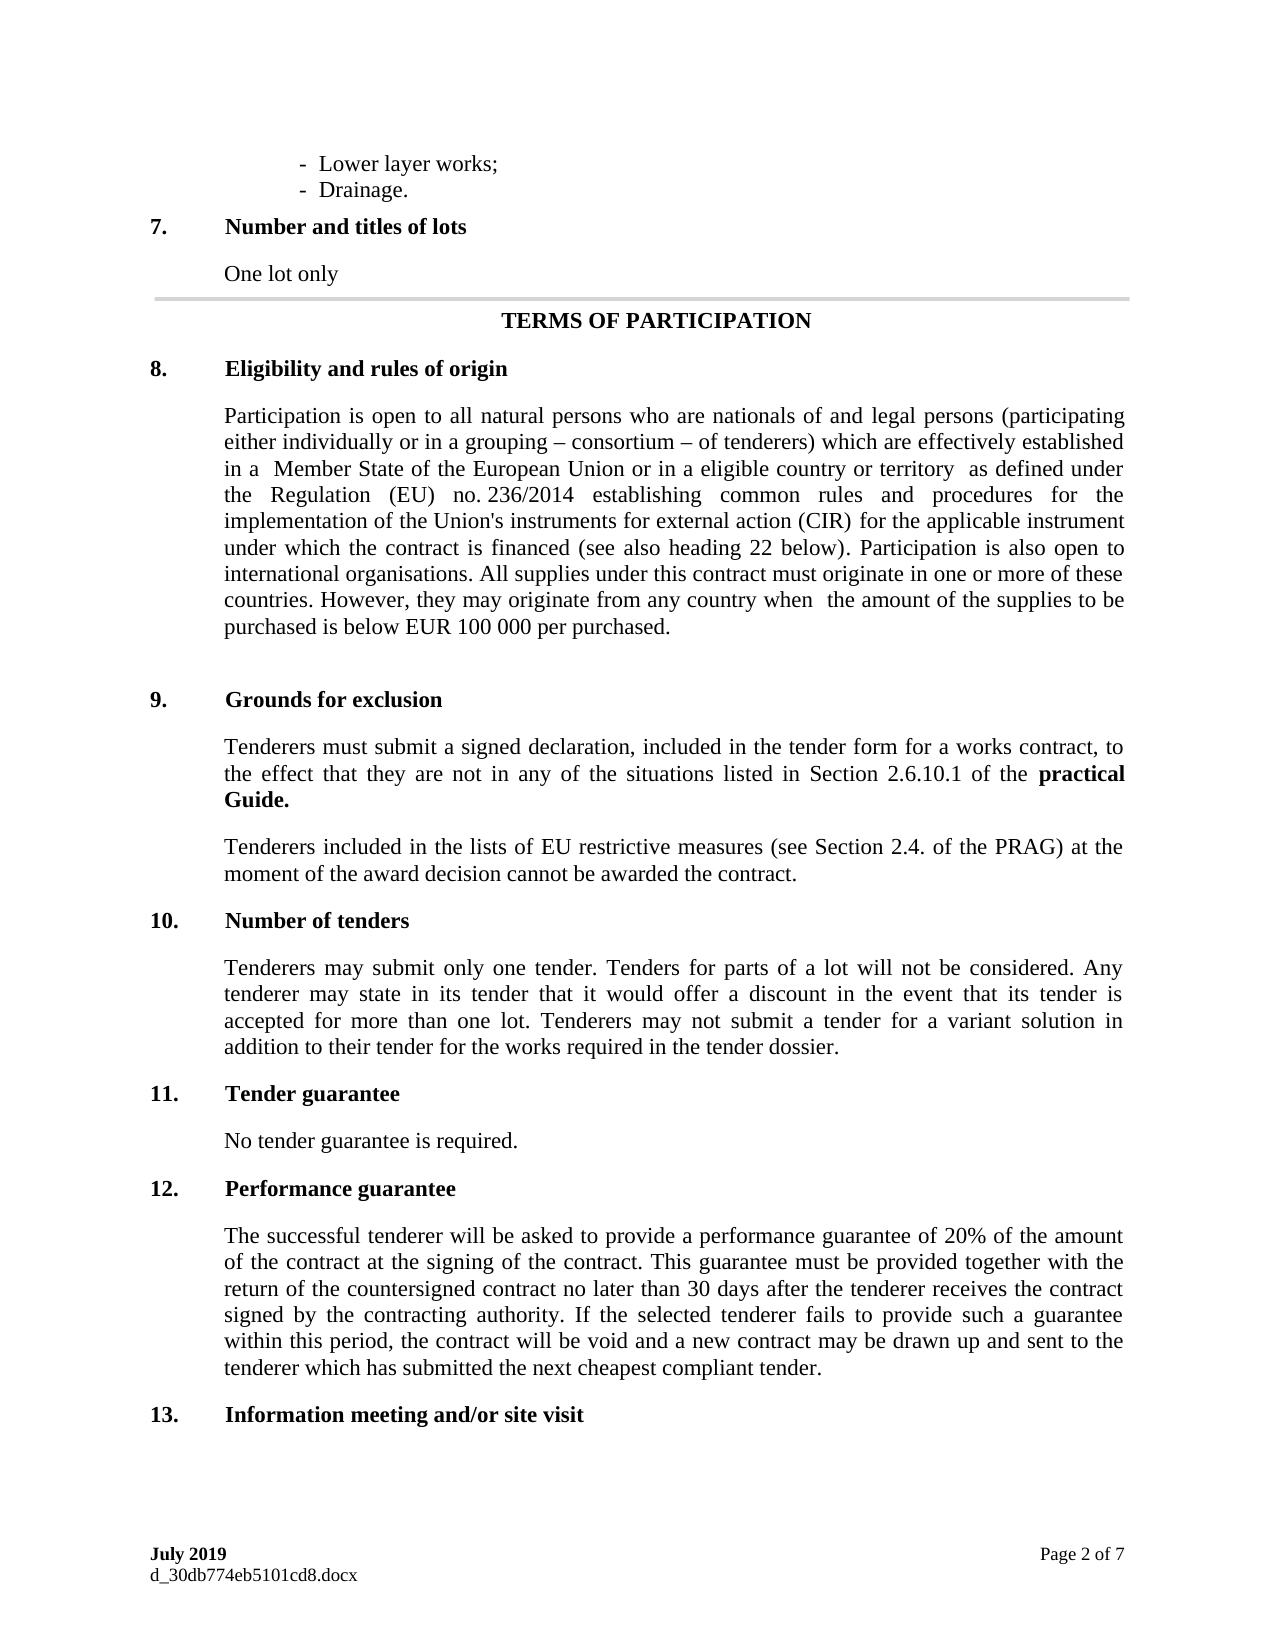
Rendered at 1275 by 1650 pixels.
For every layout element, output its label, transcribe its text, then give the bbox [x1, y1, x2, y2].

text Tenderers must submit a signed declaration, included in the tender form for a works contract, to the effect that they are not in any of the situations listed in Section 2.6.10.1 of the practical Guide. [224, 733, 1125, 812]
subtitle Grounds for exclusion [150, 686, 1125, 713]
subtitle Eligibility and rules of origin [150, 355, 1125, 381]
text TERMS OF PARTICIPATION [187, 307, 1125, 334]
list Drainage. [299, 176, 1125, 203]
subtitle Tender guarantee [150, 1080, 1125, 1107]
list Lower layer works; [299, 150, 1125, 176]
subtitle Information meeting and/or site visit [150, 1401, 1125, 1427]
subtitle Number of tenders [150, 907, 1125, 933]
text The successful tenderer will be asked to provide a performance guarantee of 20% of the amount of the contract at the signing of the contract. This guarantee must be provided together with the return of the countersigned contract no later than 30 days after the tenderer receives the contract signed by the contracting authority. If the selected tenderer fails to provide such a guarantee within this period, the contract will be void and a new contract may be drawn up and sent to the tenderer which has submitted the next cheapest compliant tender. [224, 1222, 1125, 1380]
text Tenderers may submit only one tender. Tenders for parts of a lot will not be considered. Any tenderer may state in its tender that it would offer a discount in the event that its tender is accepted for more than one lot. Tenderers may not submit a tender for a variant solution in addition to their tender for the works required in the tender dossier. [224, 954, 1125, 1059]
subtitle Performance guarantee [150, 1175, 1125, 1201]
subtitle Participation is open to all natural persons who are nationals of and legal persons (participating either individually or in a grouping – consortium – of tenderers) which are effectively established in a Member State of the European Union or in a eligible country or territory as defined under the Regulation (EU) no. 236/2014 establishing common rules and procedures for the implementation of the Union's instruments for external action (CIR) for the applicable instrument under which the contract is financed (see also heading 22 below). Participation is also open to international organisations. All supplies under this contract must originate in one or more of these countries. However, they may originate from any country when the amount of the supplies to be purchased is below EUR 100 000 per purchased. [224, 402, 1125, 639]
text Tenderers included in the lists of EU restrictive measures (see Section 2.4. of the PRAG) at the moment of the award decision cannot be awarded the contract. [224, 833, 1125, 886]
text One lot only [224, 260, 1087, 287]
text No tender guarantee is required. [224, 1127, 1125, 1154]
subtitle Number and titles of lots [150, 213, 1125, 239]
